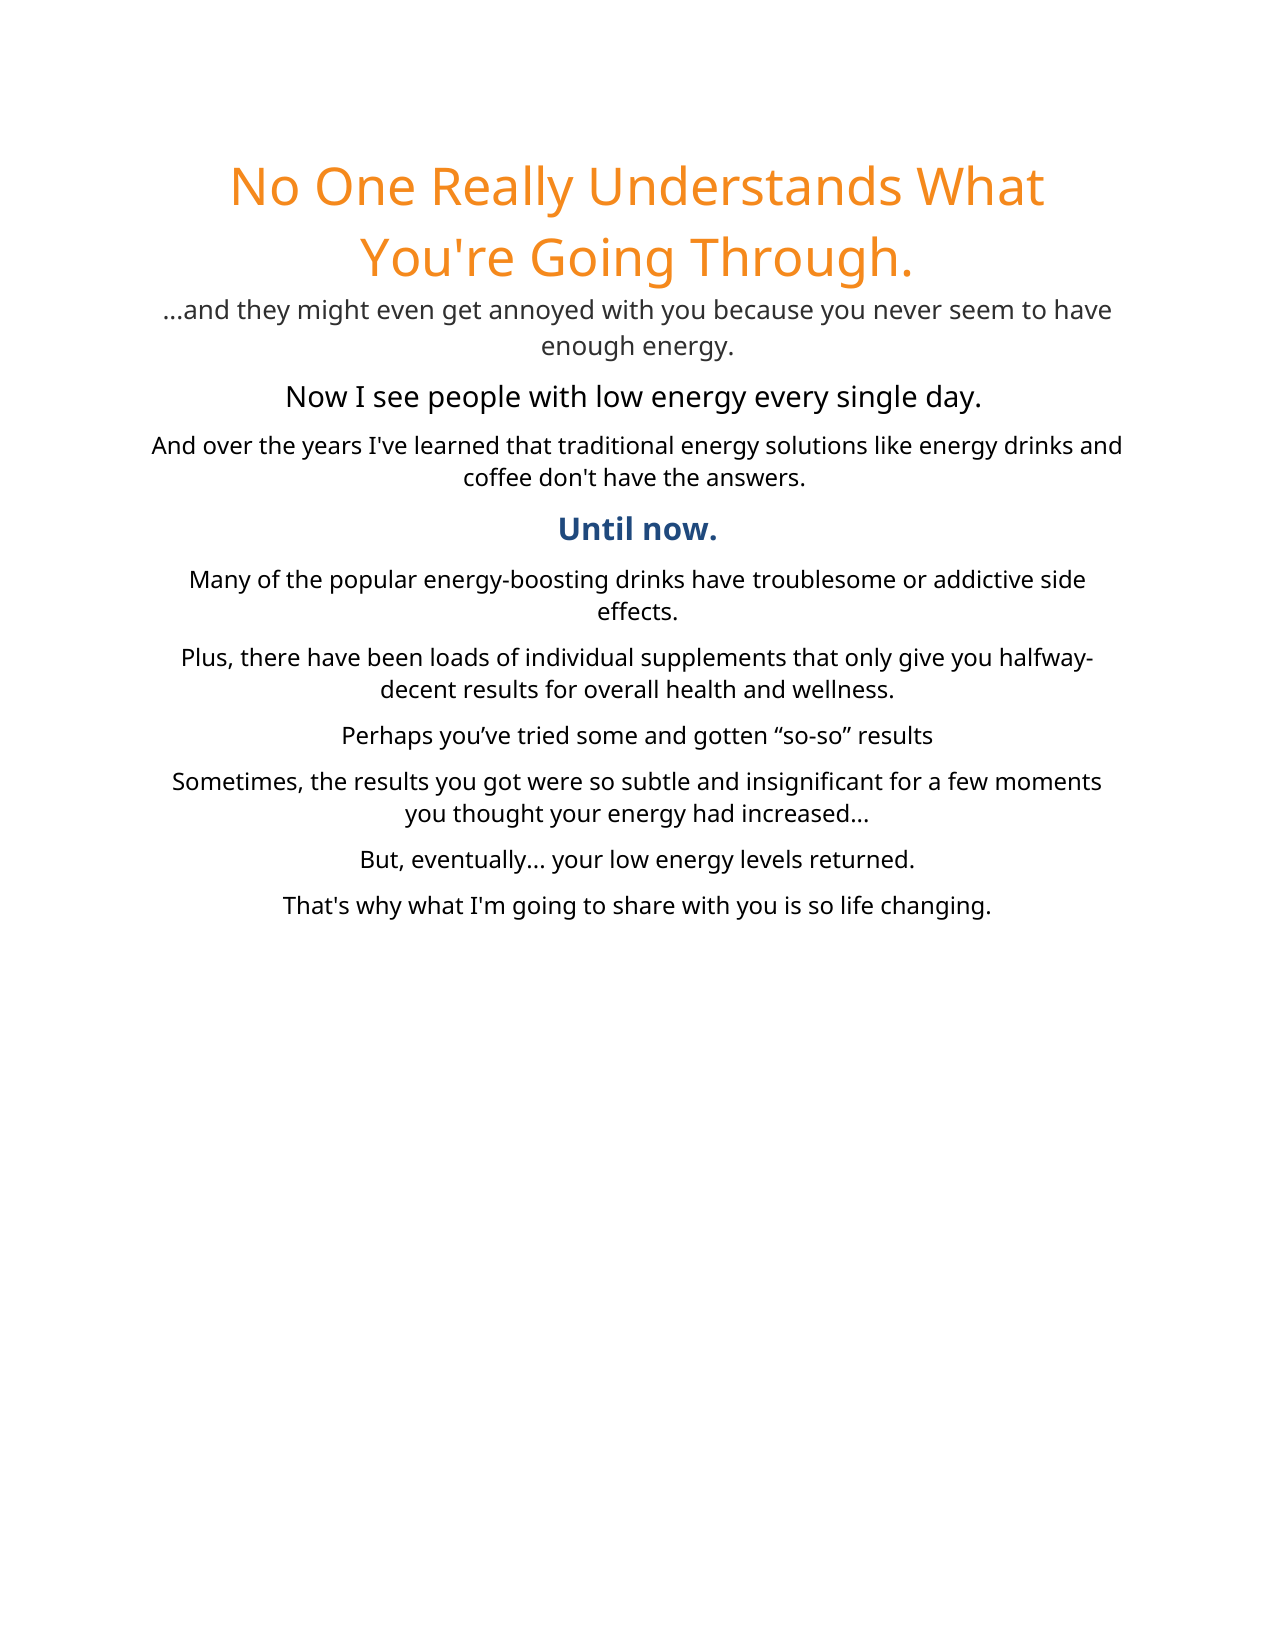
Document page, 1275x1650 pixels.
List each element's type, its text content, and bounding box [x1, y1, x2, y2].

text Until now. [150, 507, 1125, 549]
text Now I see people with low energy every single day. [150, 376, 1125, 416]
text No One Really Understands What You're Going Through. [150, 150, 1125, 292]
text That's why what I'm going to share with you is so life changing. [150, 888, 1125, 921]
text Perhaps you’ve tried some and gotten “so-so” results [150, 719, 1125, 752]
text But, eventually... your low energy levels returned. [150, 843, 1125, 875]
text And over the years I've learned that traditional energy solutions like energy drinks and coffee don't have the answers. [150, 429, 1125, 494]
text ...and they might even get annoyed with you because you never seem to have enough energy. [150, 292, 1125, 363]
text Plus, there have been loads of individual supplements that only give you halfway-decent results for overall health and wellness. [150, 641, 1125, 706]
text Many of the popular energy-boosting drinks have troublesome or addictive side effects. [150, 562, 1125, 628]
text Sometimes, the results you got were so subtle and insignificant for a few moments you thought your energy had increased... [150, 764, 1125, 830]
